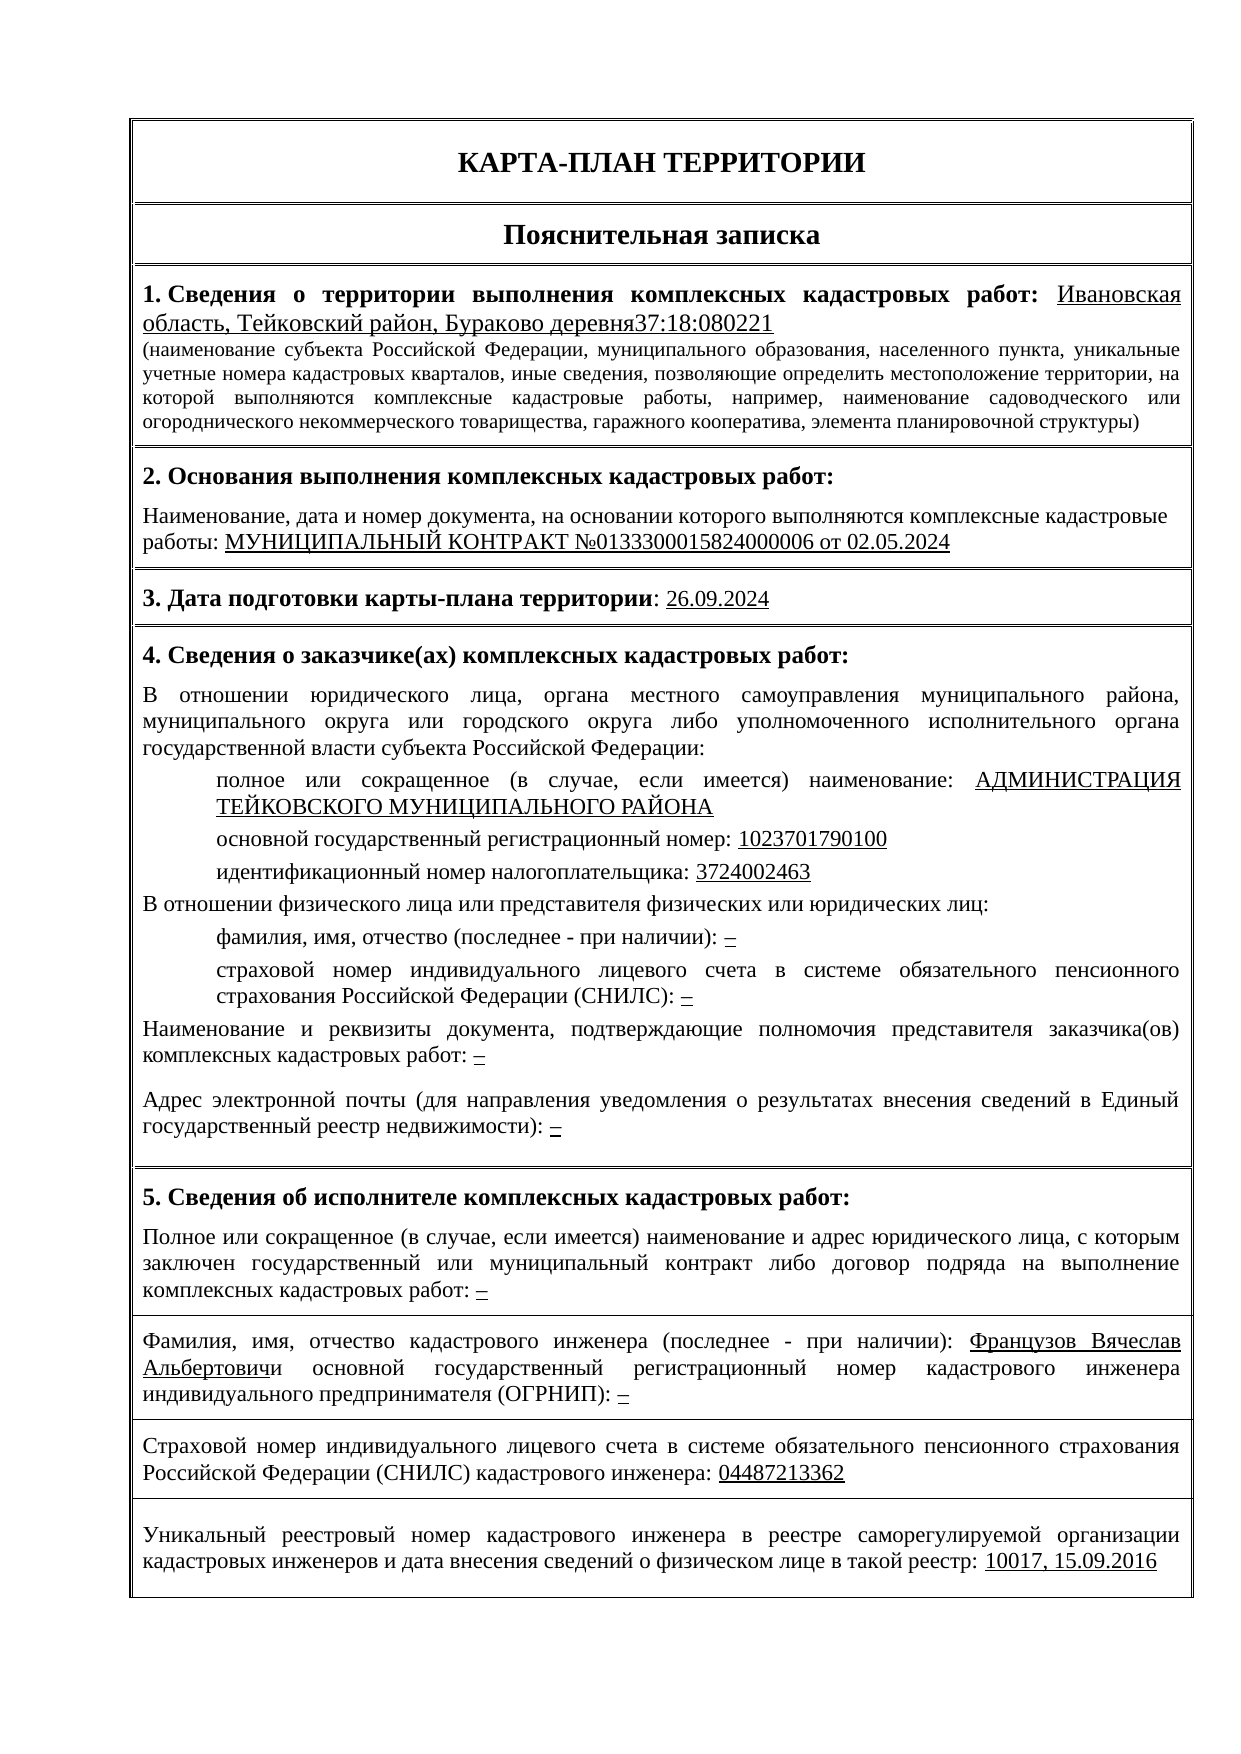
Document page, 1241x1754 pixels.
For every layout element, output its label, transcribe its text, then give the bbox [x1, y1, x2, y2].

table_cell 1. Сведения о территории выполнения комплексных кадастровых работ: Ивановская область, Тейковский район, Бураково деревня37:18:080221 (наименование субъекта Российской Федерации, муниципального образования, населенного пункта, уникальные учетные номера кадастровых кварталов, иные сведения, позволяющие определить местоположение территории, на которой выполняются комплексные кадастровые работы, например, наименование садоводческого или огороднического некоммерческого товарищества, гаражного кооператива, элемента планировочной структуры) [131, 263, 1192, 445]
table_cell Пояснительная записка [133, 202, 1191, 263]
table_cell Адрес электронной почты (для направления уведомления о результатах внесения сведений в Единый государственный реестр недвижимости): – [133, 1074, 1191, 1166]
table_cell Фамилия, имя, отчество кадастрового инженера (последнее - при наличии): Французов Вячеслав Альбертовичи основной государственный регистрационный номер кадастрового инженера индивидуального предпринимателя (ОГРНИП): – [133, 1316, 1191, 1419]
table_header КАРТА-ПЛАН ТЕРРИТОРИИ [133, 121, 1192, 202]
table_cell 5. Сведения об исполнителе комплексных кадастровых работ: Полное или сокращенное (в случае, если имеется) наименование и адрес юридического лица, с которым заключен государственный или муниципальный контракт либо договор подряда на выполнение комплексных кадастровых работ: – [131, 1166, 1192, 1314]
table_cell 2. Основания выполнения комплексных кадастровых работ: Наименование, дата и номер документа, на основании которого выполняются комплексные кадастровые работы: МУНИЦИПАЛЬНЫЙ КОНТРАКТ №0133300015824000006 от 02.05.2024 [131, 445, 1192, 567]
table_cell Уникальный реестровый номер кадастрового инженера в реестре саморегулируемой организации кадастровых инженеров и дата внесения сведений о физическом лице в такой реестр: 10017, 15.09.2016 [133, 1499, 1191, 1596]
table_cell Страховой номер индивидуального лицевого счета в системе обязательного пенсионного страхования Российской Федерации (СНИЛС) кадастрового инженера: 04487213362 [133, 1420, 1191, 1497]
table_cell 4. Сведения о заказчике(ах) комплексных кадастровых работ: [131, 624, 1192, 681]
table_cell 3. Дата подготовки карты-плана территории: 26.09.2024 [131, 567, 1192, 624]
table_cell В отношении юридического лица, органа местного самоуправления муниципального района, муниципального округа или городского округа либо уполномоченного исполнительного органа государственной власти субъекта Российской Федерации: полное или сокращенное (в случае, если имеется) наименование: АДМИНИСТРАЦИЯ ТЕЙКОВСКОГО МУНИЦИПАЛЬНОГО РАЙОНА основной государственный регистрационный номер: 1023701790100 идентификационный номер налогоплательщика: 3724002463 В отношении физического лица или представителя физических или юридических лиц: фамилия, имя, отчество (последнее - при наличии): – страховой номер индивидуального лицевого счета в системе обязательного пенсионного страхования Российской Федерации (СНИЛС): – Наименование и реквизиты документа, подтверждающие полномочия представителя заказчика(ов) комплексных кадастровых работ: – [133, 681, 1191, 1074]
